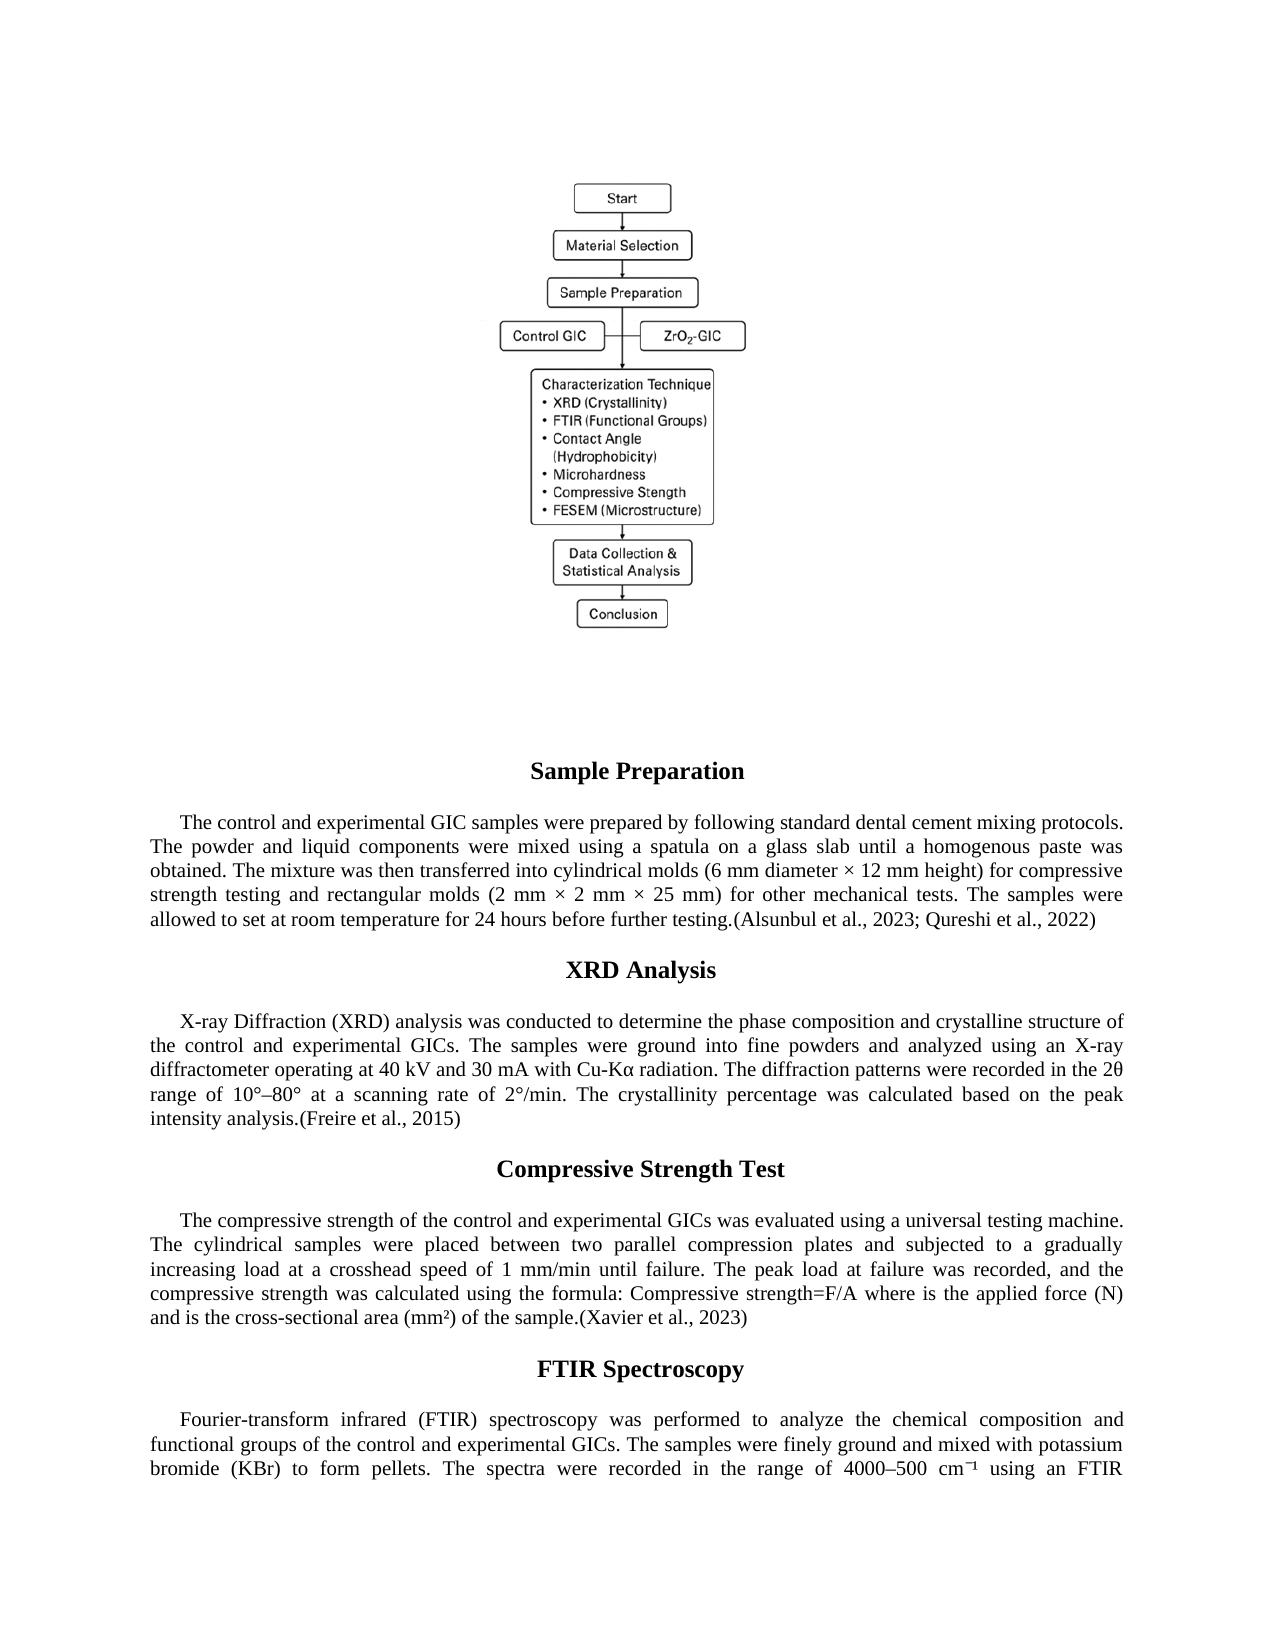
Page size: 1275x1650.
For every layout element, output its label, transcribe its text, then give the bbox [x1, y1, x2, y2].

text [150, 1407, 1125, 1479]
text X-ray Diffraction (XRD) analysis was conducted to determine the phase composition and crystalline structure of the control and experimental GICs. The samples were ground into fine powders and analyzed using an X-ray diffractometer operating at 40 kV and 30 mA with Cu-Kα radiation. The diffraction patterns were recorded in the 2θ range of 10°–80° at a scanning rate of 2°/min. The crystallinity percentage was calculated based on the peak intensity analysis.(Freire et al., 2015) [150, 1009, 1125, 1129]
subtitle Compressive Strength Test [150, 1154, 1125, 1183]
subtitle Sample Preparation [150, 756, 1125, 785]
subtitle XRD Analysis [150, 956, 1125, 984]
subtitle FTIR Spectroscopy [150, 1354, 1125, 1382]
text The control and experimental GIC samples were prepared by following standard dental cement mixing protocols. The powder and liquid components were mixed using a spatula on a glass slab until a homogenous paste was obtained. The mixture was then transferred into cylindrical molds (6 mm diameter × 12 mm height) for compressive strength testing and rectangular molds (2 mm × 2 mm × 25 mm) for other mechanical tests. The samples were allowed to set at room temperature for 24 hours before further testing.(Alsunbul et al., 2023; Qureshi et al., 2022) [150, 810, 1125, 931]
picture [469, 150, 806, 668]
text The compressive strength of the control and experimental GICs was evaluated using a universal testing machine. The cylindrical samples were placed between two parallel compression plates and subjected to a gradually increasing load at a crosshead speed of 1 mm/min until failure. The peak load at failure was recorded, and the compressive strength was calculated using the formula: Compressive strength=F/A where is the applied force (N) and is the cross-sectional area (mm²) of the sample.(Xavier et al., 2023) [150, 1208, 1125, 1329]
